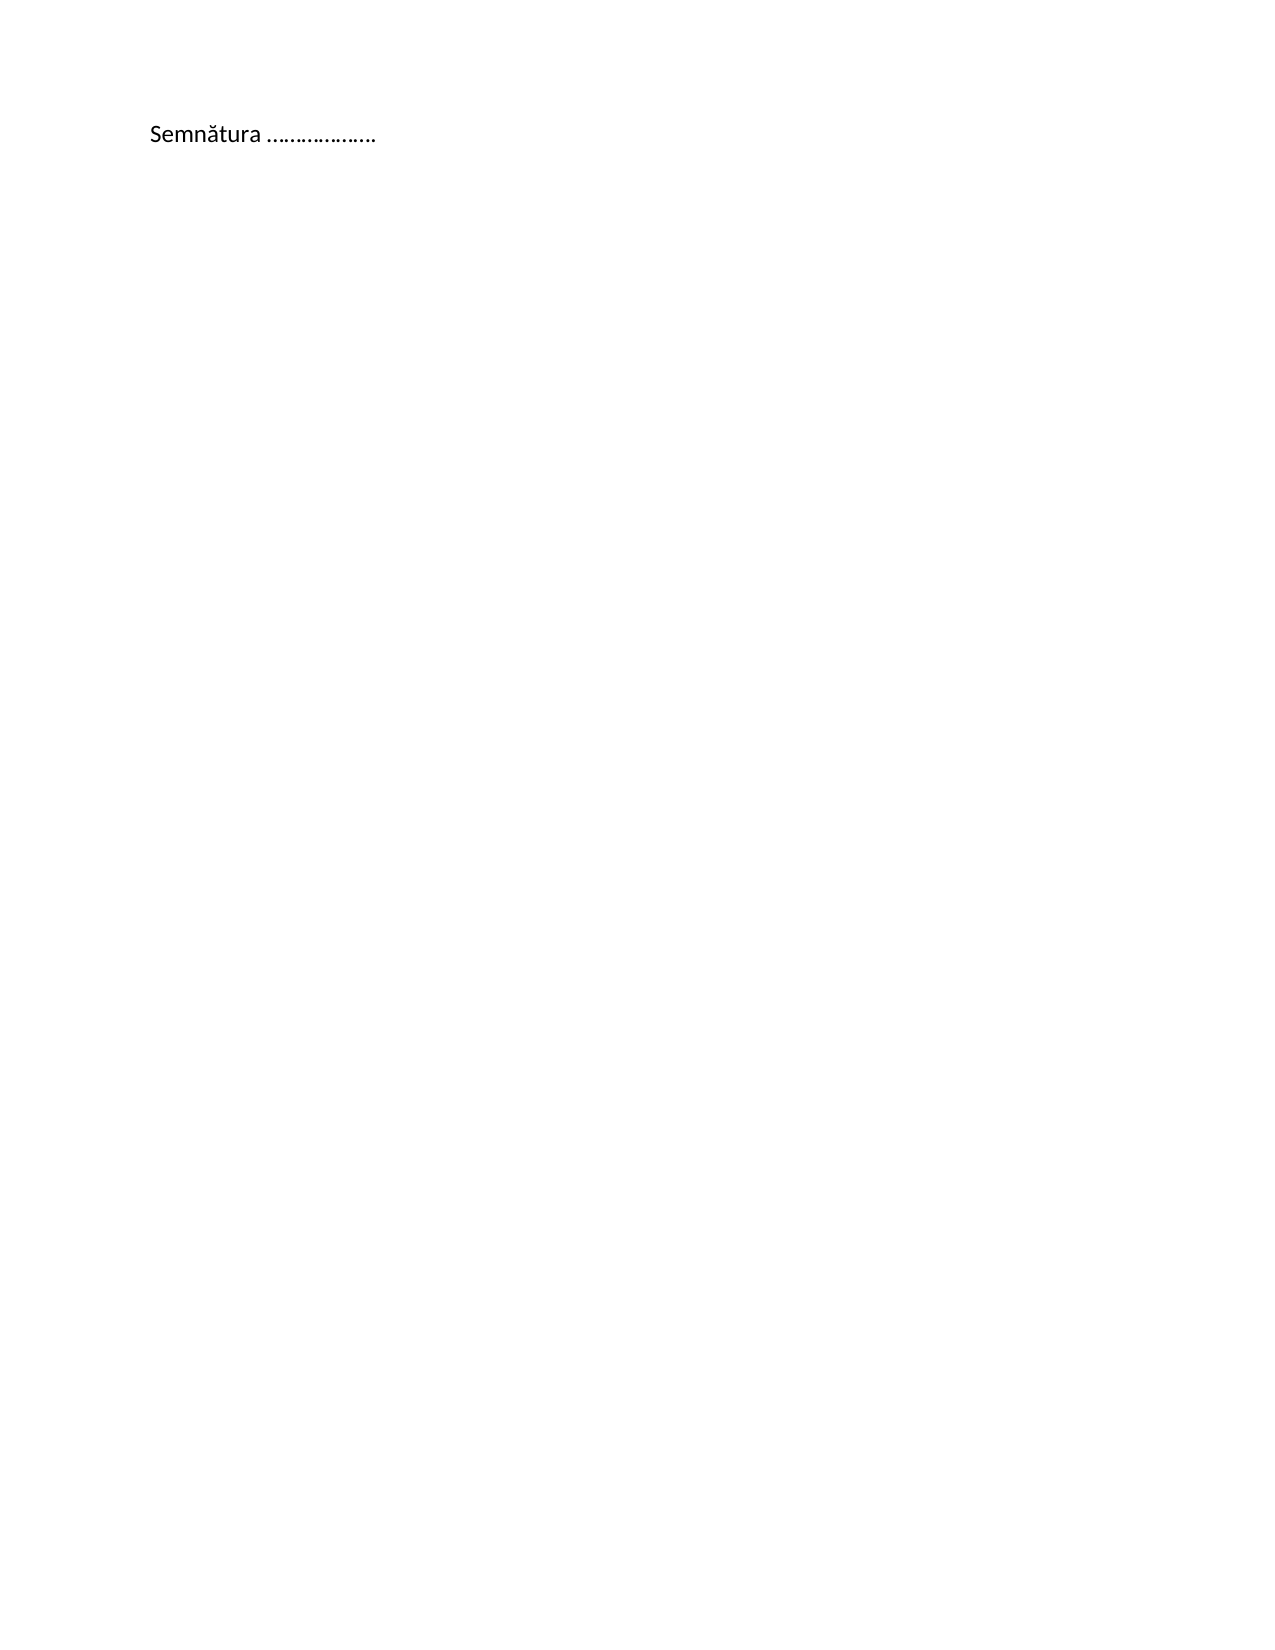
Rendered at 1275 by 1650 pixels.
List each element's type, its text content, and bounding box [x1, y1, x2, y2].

text Semnătura ………………. [150, 118, 1166, 149]
